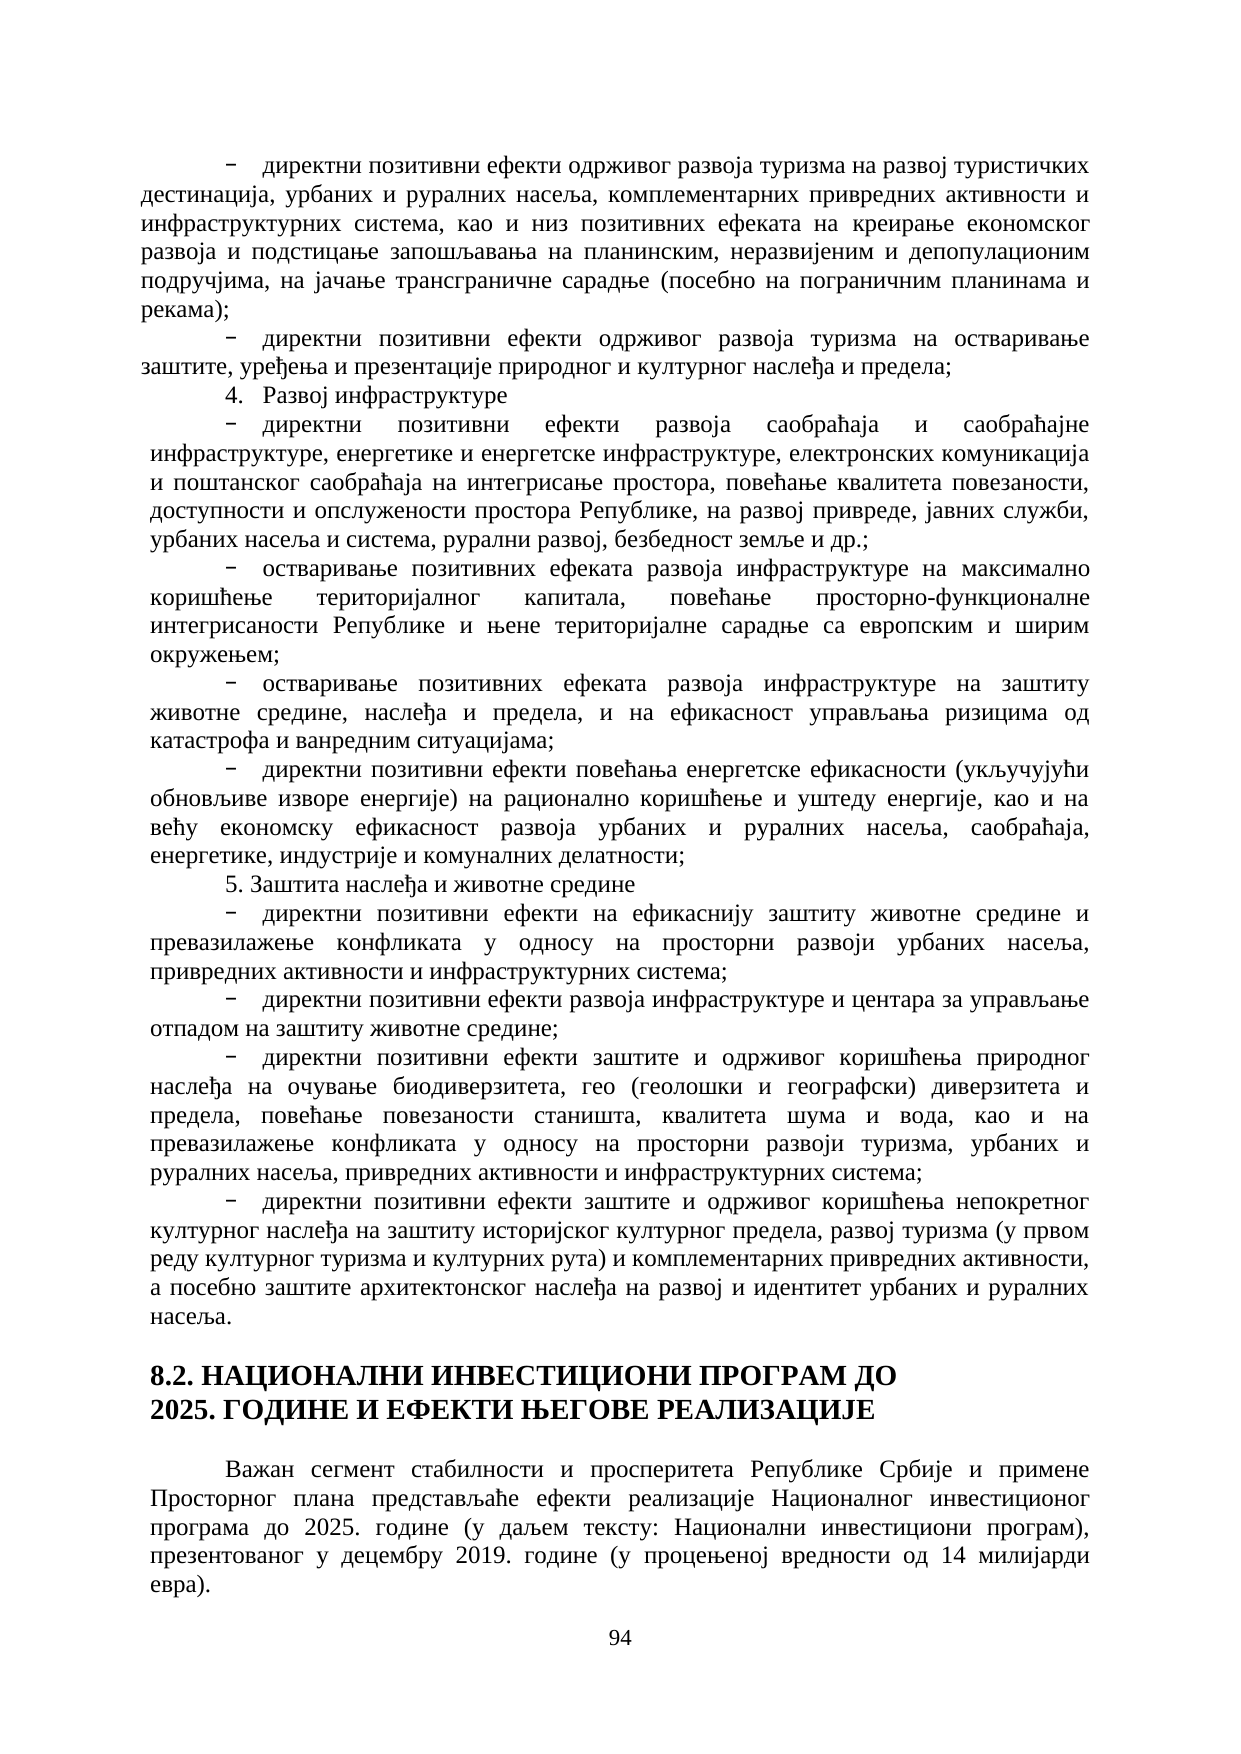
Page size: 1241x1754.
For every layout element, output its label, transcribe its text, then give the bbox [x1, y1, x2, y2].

list директни позитивни ефекти развоја саобраћаја и саобраћајне инфраструктуре, енергетике и енергетске инфраструктуре, електронских комуникација и поштанског саобраћаја на интегрисање простора, повећање квалитета повезаности, доступности и опслужености простора Републике, на развој привреде, јавних служби, урбаних насеља и система, рурални развој, безбедност земље и др.; [150, 409, 1090, 553]
list директни позитивни ефекти повећања енергетске ефикасности (укључуjући обновљиве изворе енергије) на рационално коришћење и уштеду енергије, као и на већу економску ефикасност развоја урбаних и руралних насеља, саобраћаја, енергетике, индустрије и комуналних делатности; [150, 754, 1090, 869]
list директни позитивни ефекти одрживог развоја туризма на остваривање заштите, уређења и презентације природног и културног наслеђа и предела; [141, 323, 1090, 380]
text Важан сегмент стабилности и просперитета Републике Србије и примене Просторног плана представљаће ефекти реализације Националног инвестиционог програма до 2025. године (у даљем тексту: Национални инвестициони програм), презентованог у децембру 2019. године (у процењеној вредности од 14 милијарди евра). [150, 1454, 1090, 1598]
text 8.2. НАЦИОНАЛНИ ИНВЕСТИЦИОНИ ПРОГРАМ ДО 2025. ГОДИНЕ И ЕФЕКТИ ЊЕГОВЕ РЕАЛИЗАЦИЈЕ [150, 1358, 1090, 1426]
list остваривање позитивних ефеката развоја инфраструктуре на заштиту животне средине, наслеђа и предела, и на ефикасност управљања ризицима од катастрофа и ванредним ситуацијама; [150, 668, 1090, 754]
list директни позитивни ефекти заштите и одрживог коришћења природног наслеђа на очување биодиверзитета, гео (геолошки и географски) диверзитета и предела, повећање повезаности станишта, квалитета шума и вода, као и на превазилажење конфликата у односу на просторни развоји туризма, урбаних и руралних насеља, привредних активности и инфраструктурних система; [150, 1042, 1090, 1186]
list остваривање позитивних ефеката развоја инфраструктуре на максимално коришћење територијалног капитала, повећање просторно-функционалне интегрисаности Републике и њене територијалне сарадње са европским и ширим окружењем; [150, 553, 1090, 668]
text 5. Заштита наслеђа и животне средине [225, 869, 1090, 898]
list директни позитивни ефекти одрживог развоја туризма на развој туристичких дестинација, урбаних и руралних насеља, комплементарних привредних активности и инфраструктурних система, као и низ позитивних ефеката на креирање економског развоја и подстицање запошљавања на планинским, неразвијеним и депопулационим подручјима, на јачање трансграничне сарадње (посебно на пограничним планинама и рекама); [141, 150, 1090, 323]
list директни позитивни ефекти на ефикаснију заштиту животне средине и превазилажење конфликата у односу на просторни развоји урбаних насеља, привредних активности и инфраструктурних система; [150, 898, 1090, 984]
list директни позитивни ефекти заштите и одрживог коришћења непокретног културног наслеђа на заштиту историјског културног предела, развој туризма (у првом реду културног туризма и културних рута) и комплементарних привредних активности, а посебно заштите архитектонског наслеђа на развој и идентитет урбаних и руралних насеља. [150, 1186, 1090, 1330]
list Развој инфраструктуре [225, 380, 1090, 409]
list директни позитивни ефекти развоја инфраструктуре и центара за управљање отпадом на заштиту животне средине; [150, 984, 1090, 1042]
